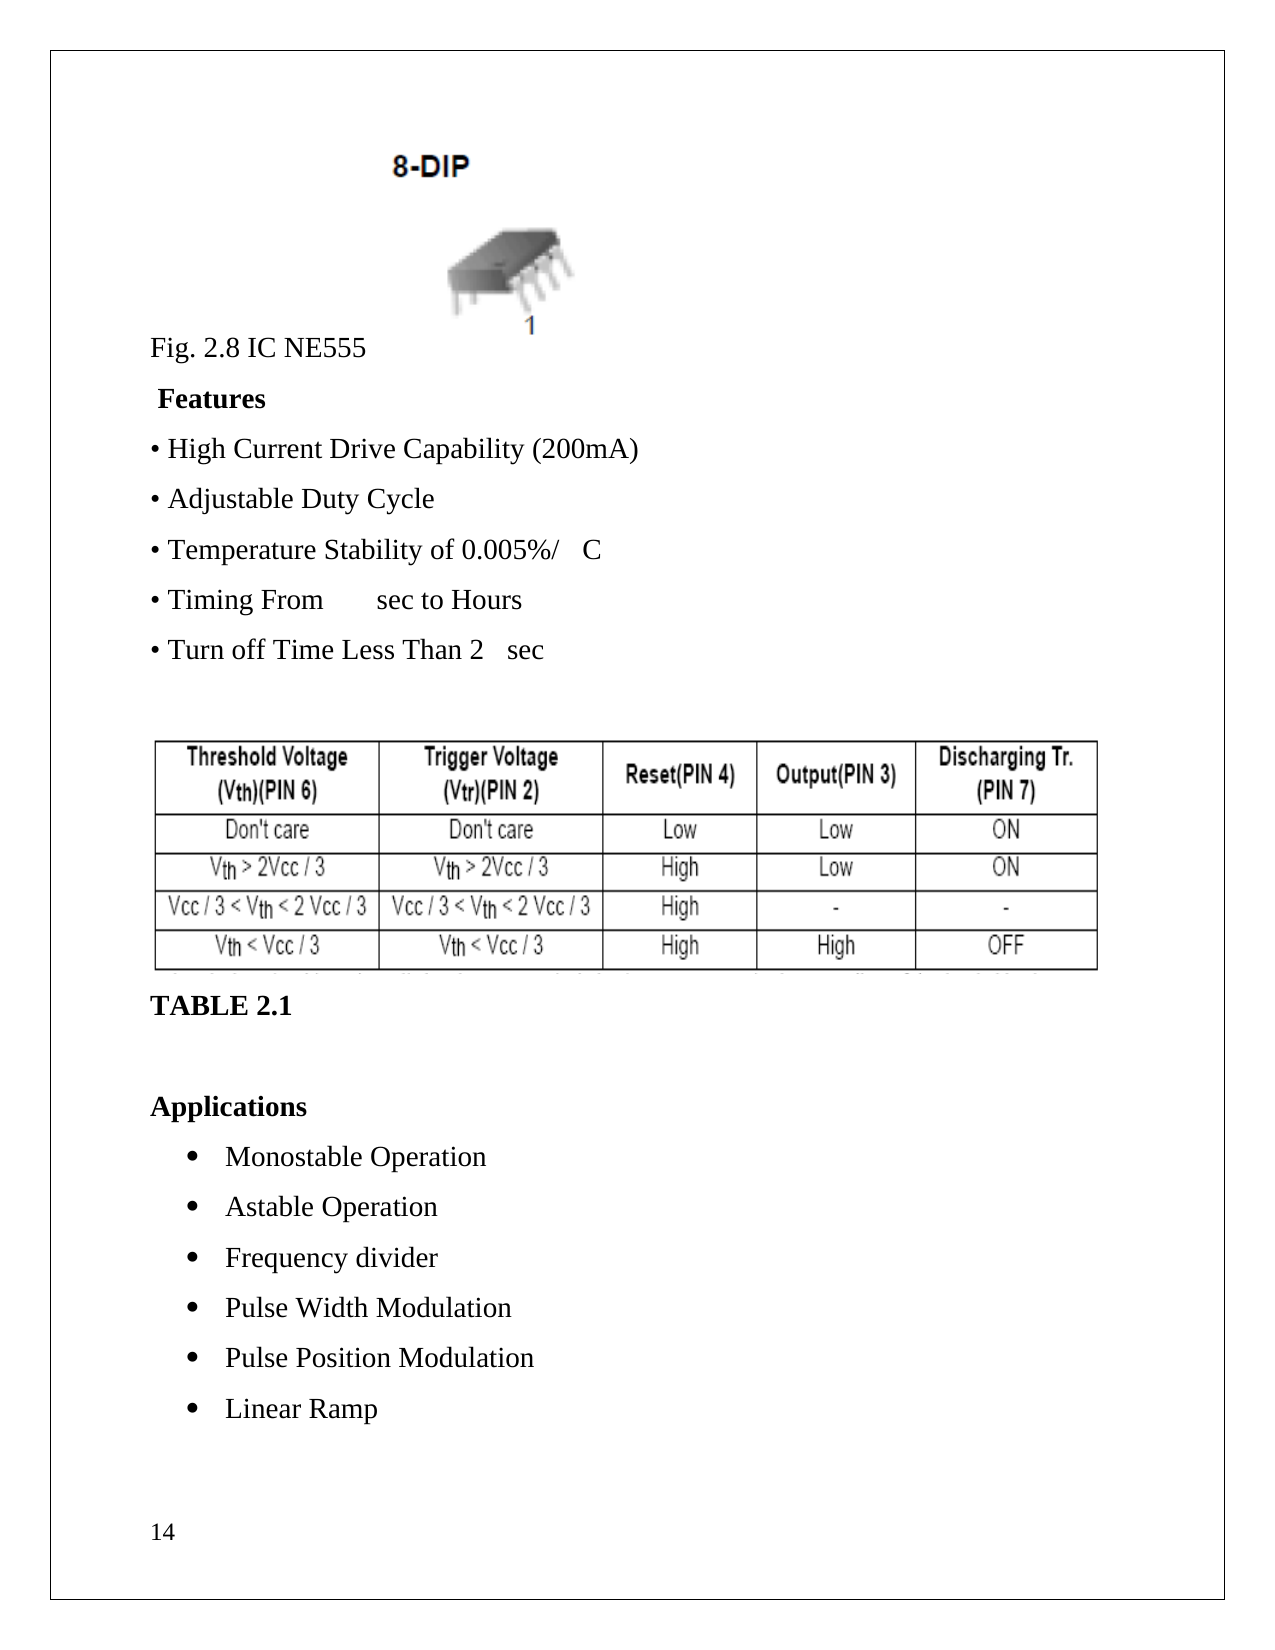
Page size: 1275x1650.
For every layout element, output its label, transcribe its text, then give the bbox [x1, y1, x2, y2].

text • Adjustable Duty Cycle [150, 481, 1125, 515]
text • Temperature Stability of 0.005%/C [150, 532, 1125, 565]
list Pulse Width Modulation [187, 1290, 1125, 1324]
list Astable Operation [187, 1189, 1125, 1223]
text Features [150, 381, 1125, 414]
text Applications [150, 1089, 1125, 1122]
list Pulse Position Modulation [187, 1341, 1125, 1374]
list Linear Ramp [187, 1391, 1125, 1425]
text • High Current Drive Capability (200mA) [150, 431, 1125, 465]
list Monostable Operation [187, 1139, 1125, 1173]
text TABLE 2.1 [150, 988, 1125, 1022]
text • Turn off Time Less Than 2sec [150, 632, 1125, 666]
list Frequency divider [187, 1240, 1125, 1273]
text Fig. 2.8 IC NE555 [150, 150, 1125, 364]
text • Timing From sec to Hours [150, 582, 1125, 616]
